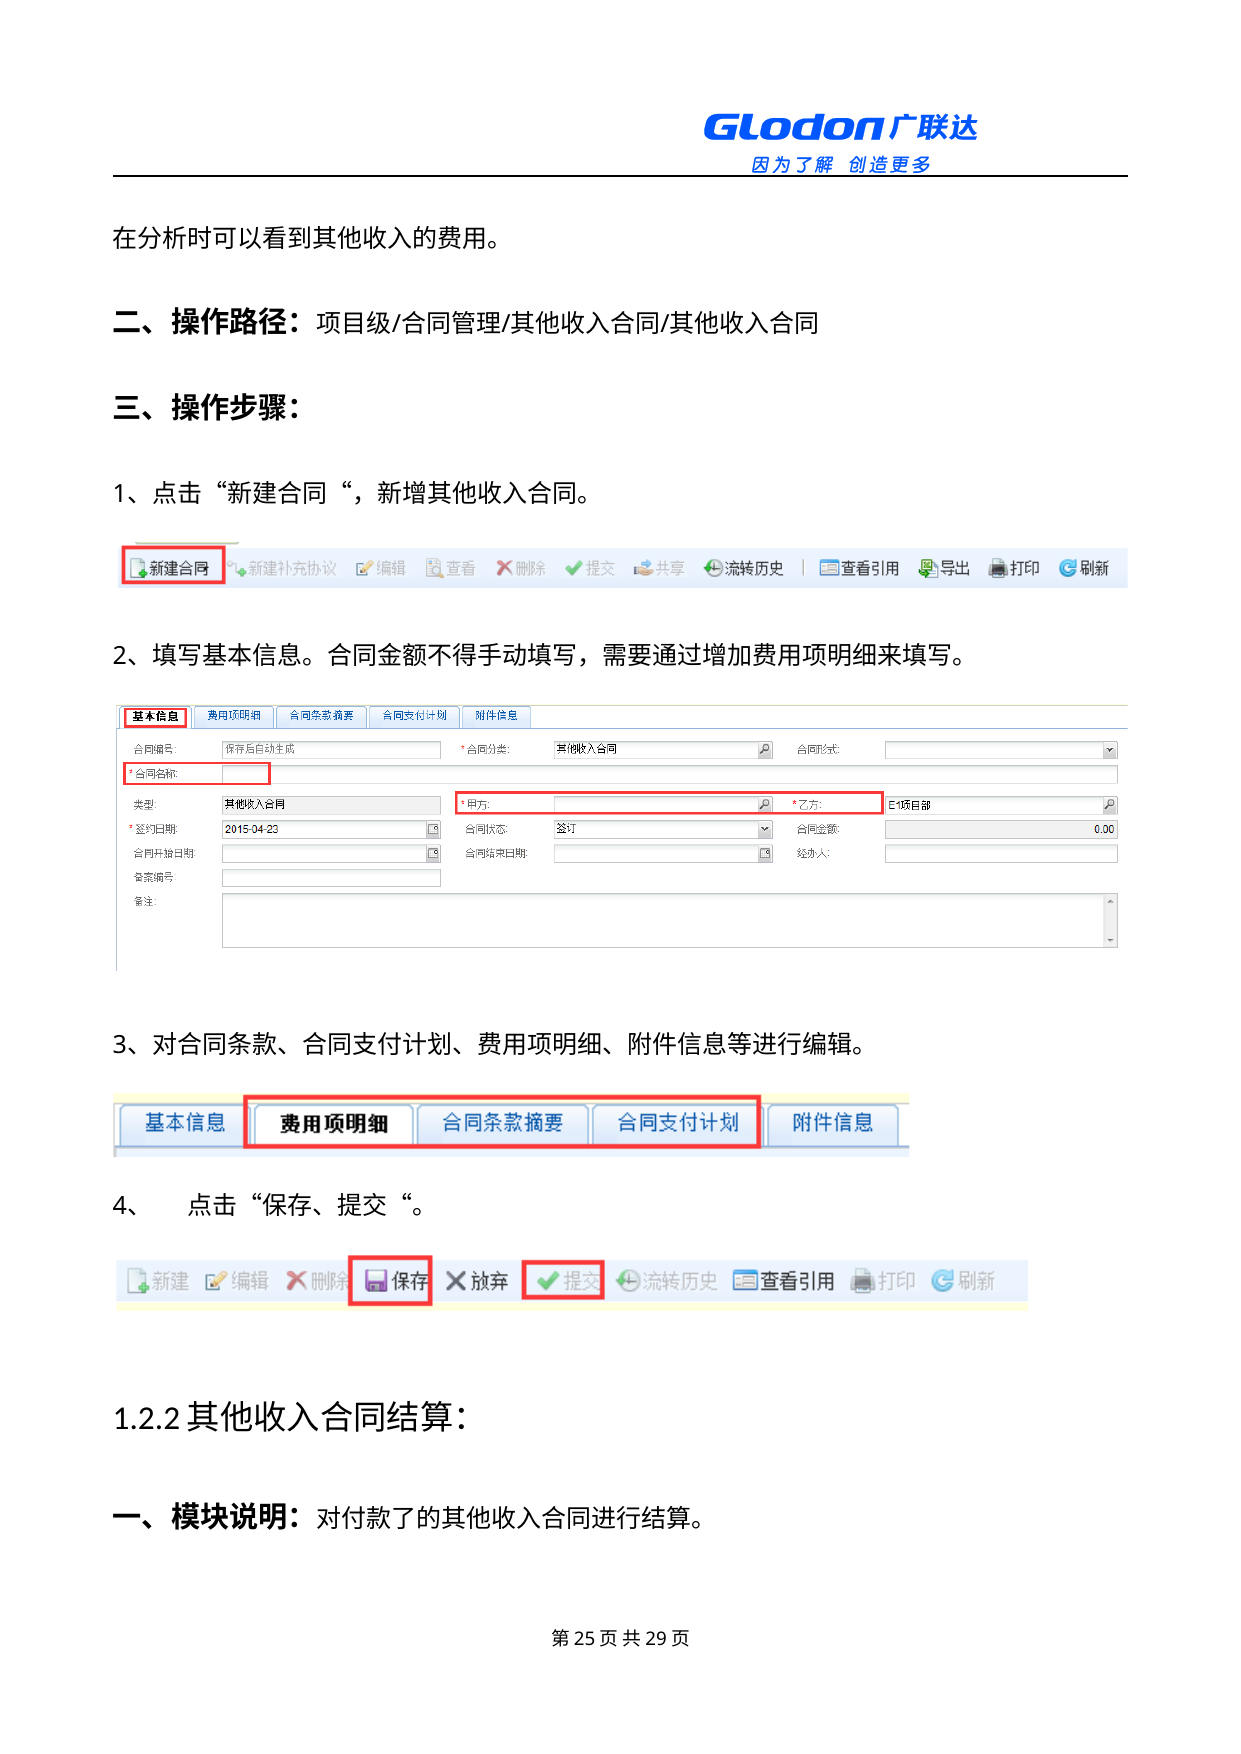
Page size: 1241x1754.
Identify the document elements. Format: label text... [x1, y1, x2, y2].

picture [112, 1093, 910, 1157]
picture [112, 704, 1128, 971]
picture [112, 542, 1128, 588]
text 一、模块说明：对付款了的其他收入合同进行结算。 [112, 1482, 1128, 1547]
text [112, 204, 1128, 269]
text 三、操作步骤： [112, 373, 1128, 438]
text 1、点击“新建合同“，新增其他收入合同。 [112, 459, 1128, 524]
text 3、对合同条款、合同支付计划、费用项明细、附件信息等进行编辑。 [112, 1010, 1128, 1075]
list 点击“保存、提交“。 [112, 1171, 1128, 1236]
text 2、填写基本信息。合同金额不得手动填写，需要通过增加费用项明细来填写。 [112, 621, 1128, 686]
text 二、操作路径：项目级/合同管理/其他收入合同/其他收入合同 [112, 287, 1128, 352]
subtitle 1.2.2其他收入合同结算： [112, 1382, 1128, 1447]
picture [112, 1254, 1029, 1311]
